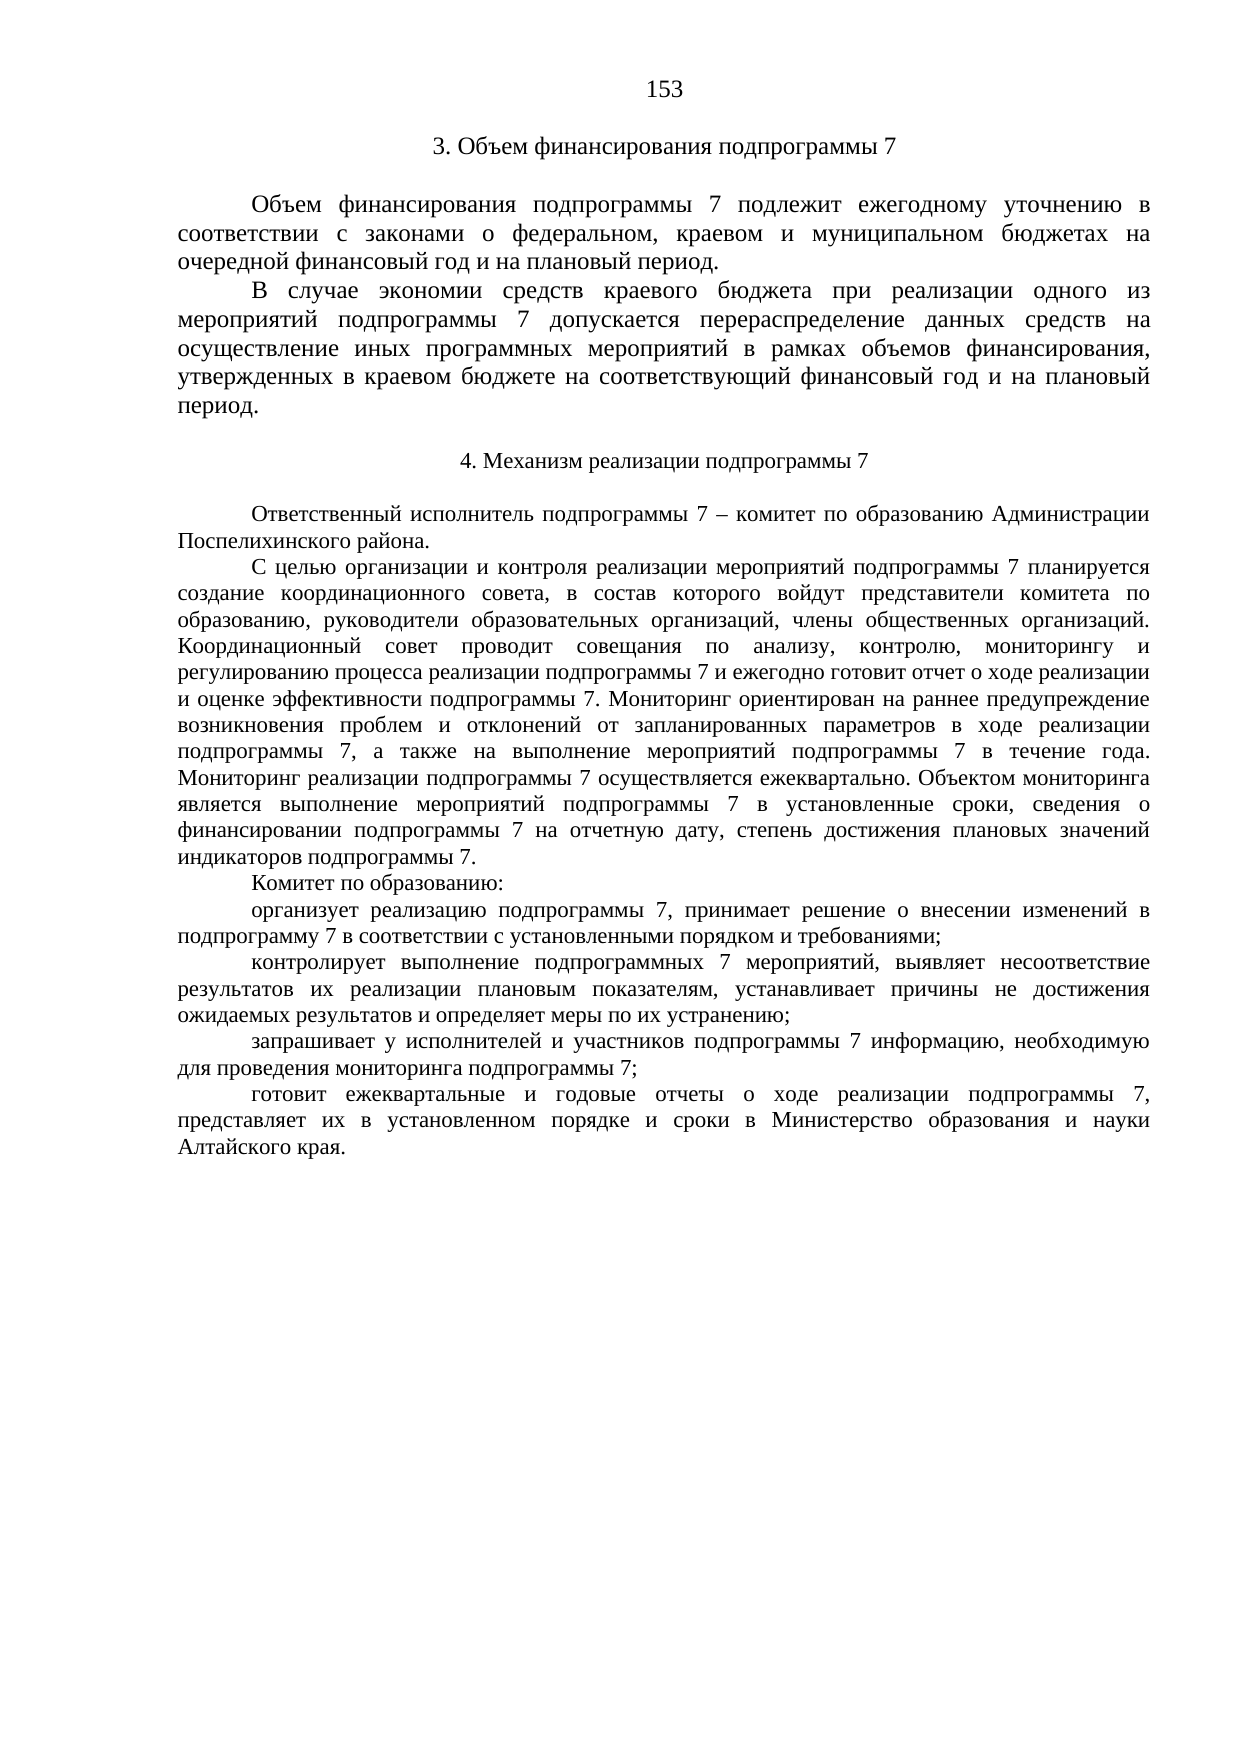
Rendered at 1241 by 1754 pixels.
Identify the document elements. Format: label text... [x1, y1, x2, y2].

text Объем финансирования подпрограммы 7 подлежит ежегодному уточнению в соответствии с законами о федеральном, краевом и муниципальном бюджетах на очередной финансовый год и на плановый период. [177, 189, 1152, 275]
text контролирует выполнение подпрограммных 7 мероприятий, выявляет несоответствие результатов их реализации плановым показателям, устанавливает причины не достижения ожидаемых результатов и определяет меры по их устранению; [177, 948, 1152, 1027]
text 3. Объем финансирования подпрограммы 7 [177, 131, 1152, 160]
text готовит ежеквартальные и годовые отчеты о ходе реализации подпрограммы 7, представляет их в установленном порядке и сроки в Министерство образования и науки Алтайского края. [177, 1080, 1152, 1159]
text В случае экономии средств краевого бюджета при реализации одного из мероприятий подпрограммы 7 допускается перераспределение данных средств на осуществление иных программных мероприятий в рамках объемов финансирования, утвержденных в краевом бюджете на соответствующий финансовый год и на плановый период. [177, 275, 1152, 419]
text С целью организации и контроля реализации мероприятий подпрограммы 7 планируется создание координационного совета, в состав которого войдут представители комитета по образованию, руководители образовательных организаций, члены общественных организаций. Координационный совет проводит совещания по анализу, контролю, мониторингу и регулированию процесса реализации подпрограммы 7 и ежегодно готовит отчет о ходе реализации и оценке эффективности подпрограммы 7. Мониторинг ориентирован на раннее предупреждение возникновения проблем и отклонений от запланированных параметров в ходе реализации подпрограммы 7, а также на выполнение мероприятий подпрограммы 7 в течение года. Мониторинг реализации подпрограммы 7 осуществляется ежеквартально. Объектом мониторинга является выполнение мероприятий подпрограммы 7 в установленные сроки, сведения о финансировании подпрограммы 7 на отчетную дату, степень достижения плановых значений индикаторов подпрограммы 7. [177, 553, 1152, 869]
text Ответственный исполнитель подпрограммы 7 – комитет по образованию Администрации Поспелихинского района. [177, 500, 1152, 553]
text Комитет по образованию: [177, 869, 1152, 896]
text организует реализацию подпрограммы 7, принимает решение о внесении изменений в подпрограмму 7 в соответствии с установленными порядком и требованиями; [177, 896, 1152, 948]
text 4. Механизм реализации подпрограммы 7 [177, 448, 1152, 474]
text запрашивает у исполнителей и участников подпрограммы 7 информацию, необходимую для проведения мониторинга подпрограммы 7; [177, 1027, 1152, 1080]
